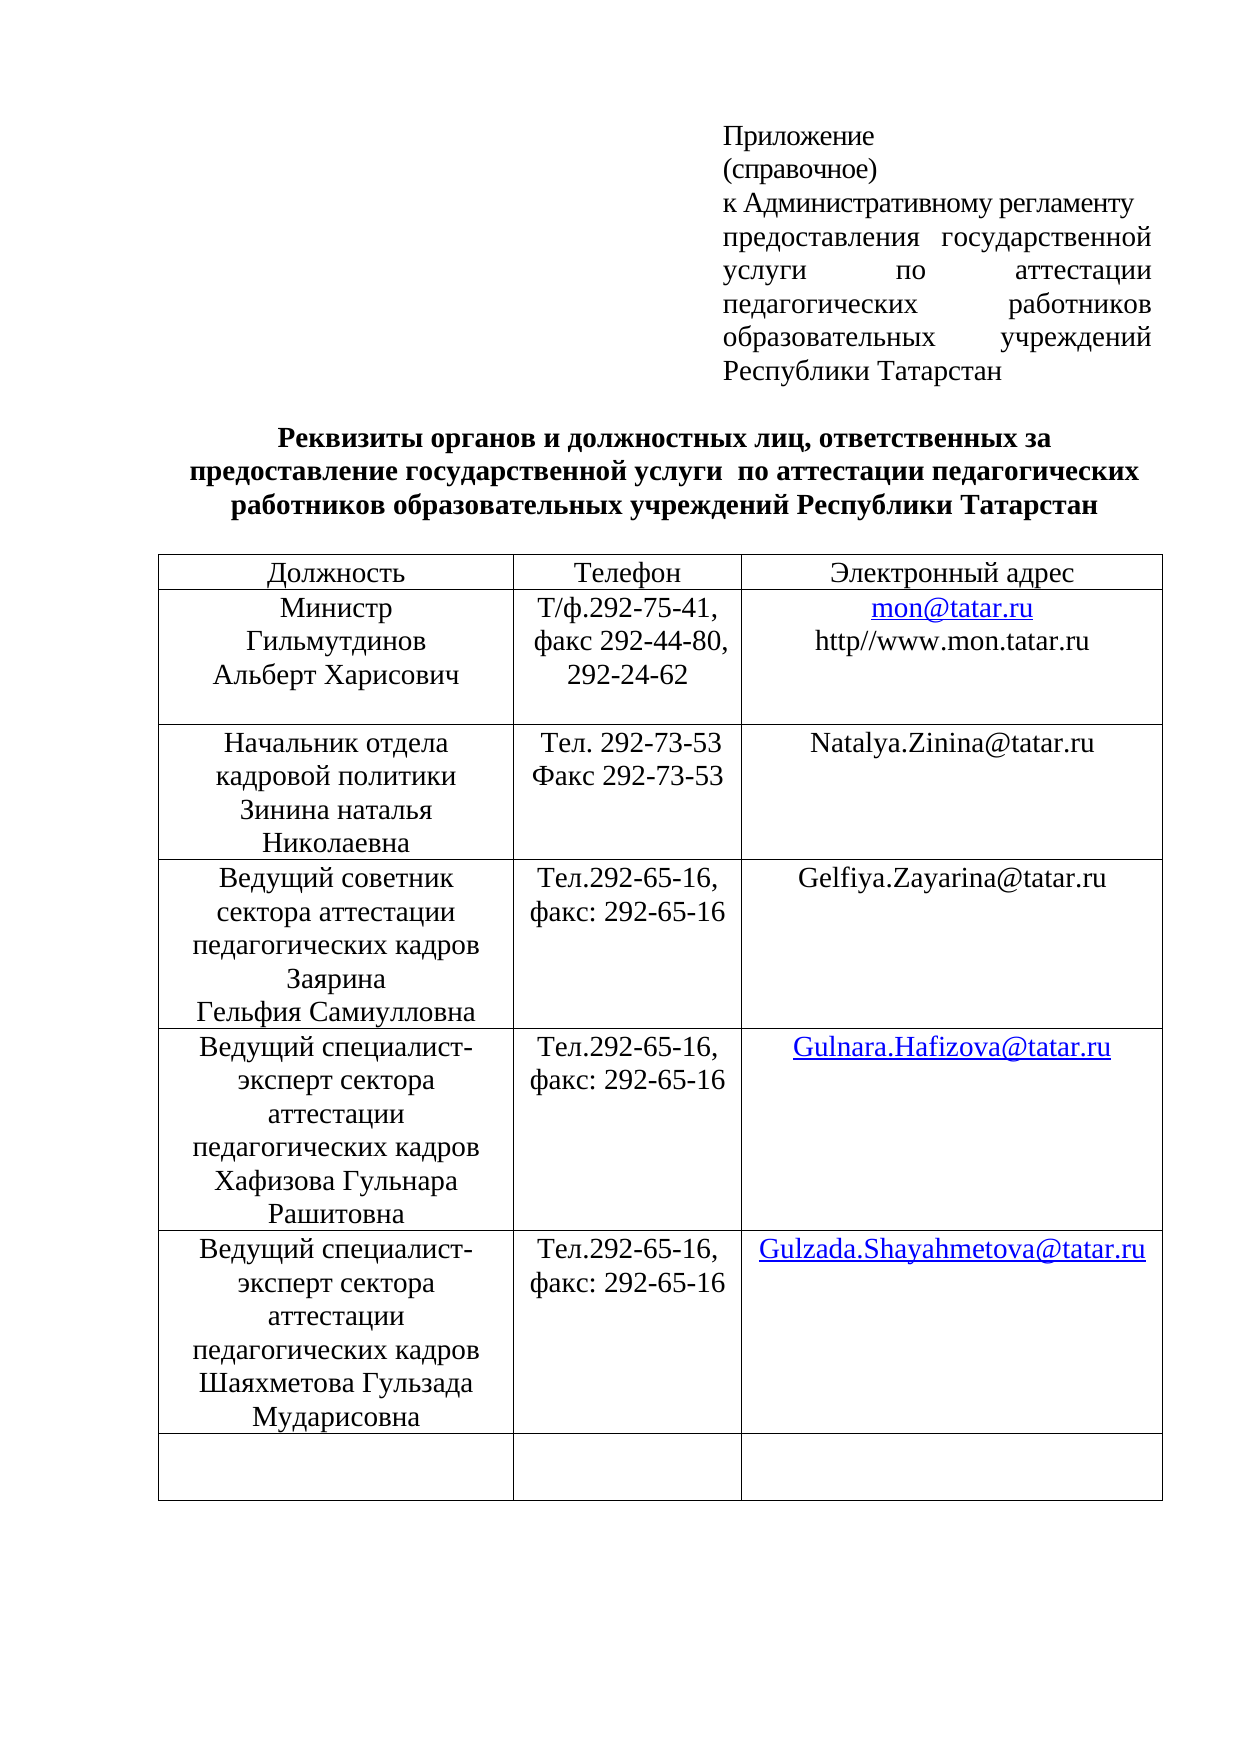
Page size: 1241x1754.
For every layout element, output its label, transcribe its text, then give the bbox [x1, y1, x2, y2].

table_cell [514, 1434, 741, 1499]
text к Административному регламенту [723, 185, 1152, 219]
table_header Телефон [514, 555, 741, 589]
table_cell Тел.292-65-16, факс: 292-65-16 [514, 860, 741, 1028]
table_cell Gulzada.Shayahmetova@tatar.ru [742, 1231, 1162, 1432]
text Приложение [723, 118, 1152, 152]
table_cell Тел. 292-73-53 Факс 292-73-53 [514, 725, 741, 859]
table_cell Gelfiya.Zayarina@tatar.ru [742, 860, 1162, 1028]
table_cell Gulnara.Hafizova@tatar.ru [742, 1029, 1162, 1230]
table_cell Ведущий специалист-эксперт сектора аттестации педагогических кадров Шаяхметова Гульзада Мударисовна [159, 1231, 513, 1432]
table_cell Т/ф.292-75-41, факс 292-44-80, 292-24-62 [514, 590, 741, 724]
table_cell [742, 1434, 1162, 1499]
table_header Должность [159, 555, 513, 589]
table_cell Ведущий специалист-эксперт сектора аттестации педагогических кадров Хафизова Гульнара Рашитовна [159, 1029, 513, 1230]
text предоставления государственной услуги по аттестации педагогических работников образовательных учреждений Республики Татарстан [723, 219, 1152, 386]
table_cell mon@tatar.ru http//www.mon.tatar.ru [742, 590, 1162, 724]
table_cell Тел.292-65-16, факс: 292-65-16 [514, 1231, 741, 1432]
table_cell Министр Гильмутдинов Альберт Харисович [159, 590, 513, 724]
table_cell [159, 1434, 513, 1499]
text Реквизиты органов и должностных лиц, ответственных за предоставление государственной услуги по аттестации педагогических работников образовательных учреждений Республики Татарстан [177, 420, 1152, 521]
table_cell Тел.292-65-16, факс: 292-65-16 [514, 1029, 741, 1230]
table_cell Ведущий советник сектора аттестации педагогических кадров Заярина Гельфия Самиулловна [159, 860, 513, 1028]
table_cell Начальник отдела кадровой политики Зинина наталья Николаевна [159, 725, 513, 859]
text (справочное) [723, 152, 1152, 185]
table_cell Natalya.Zinina@tatar.ru [742, 725, 1162, 859]
table_header Электронный адрес [742, 555, 1162, 589]
